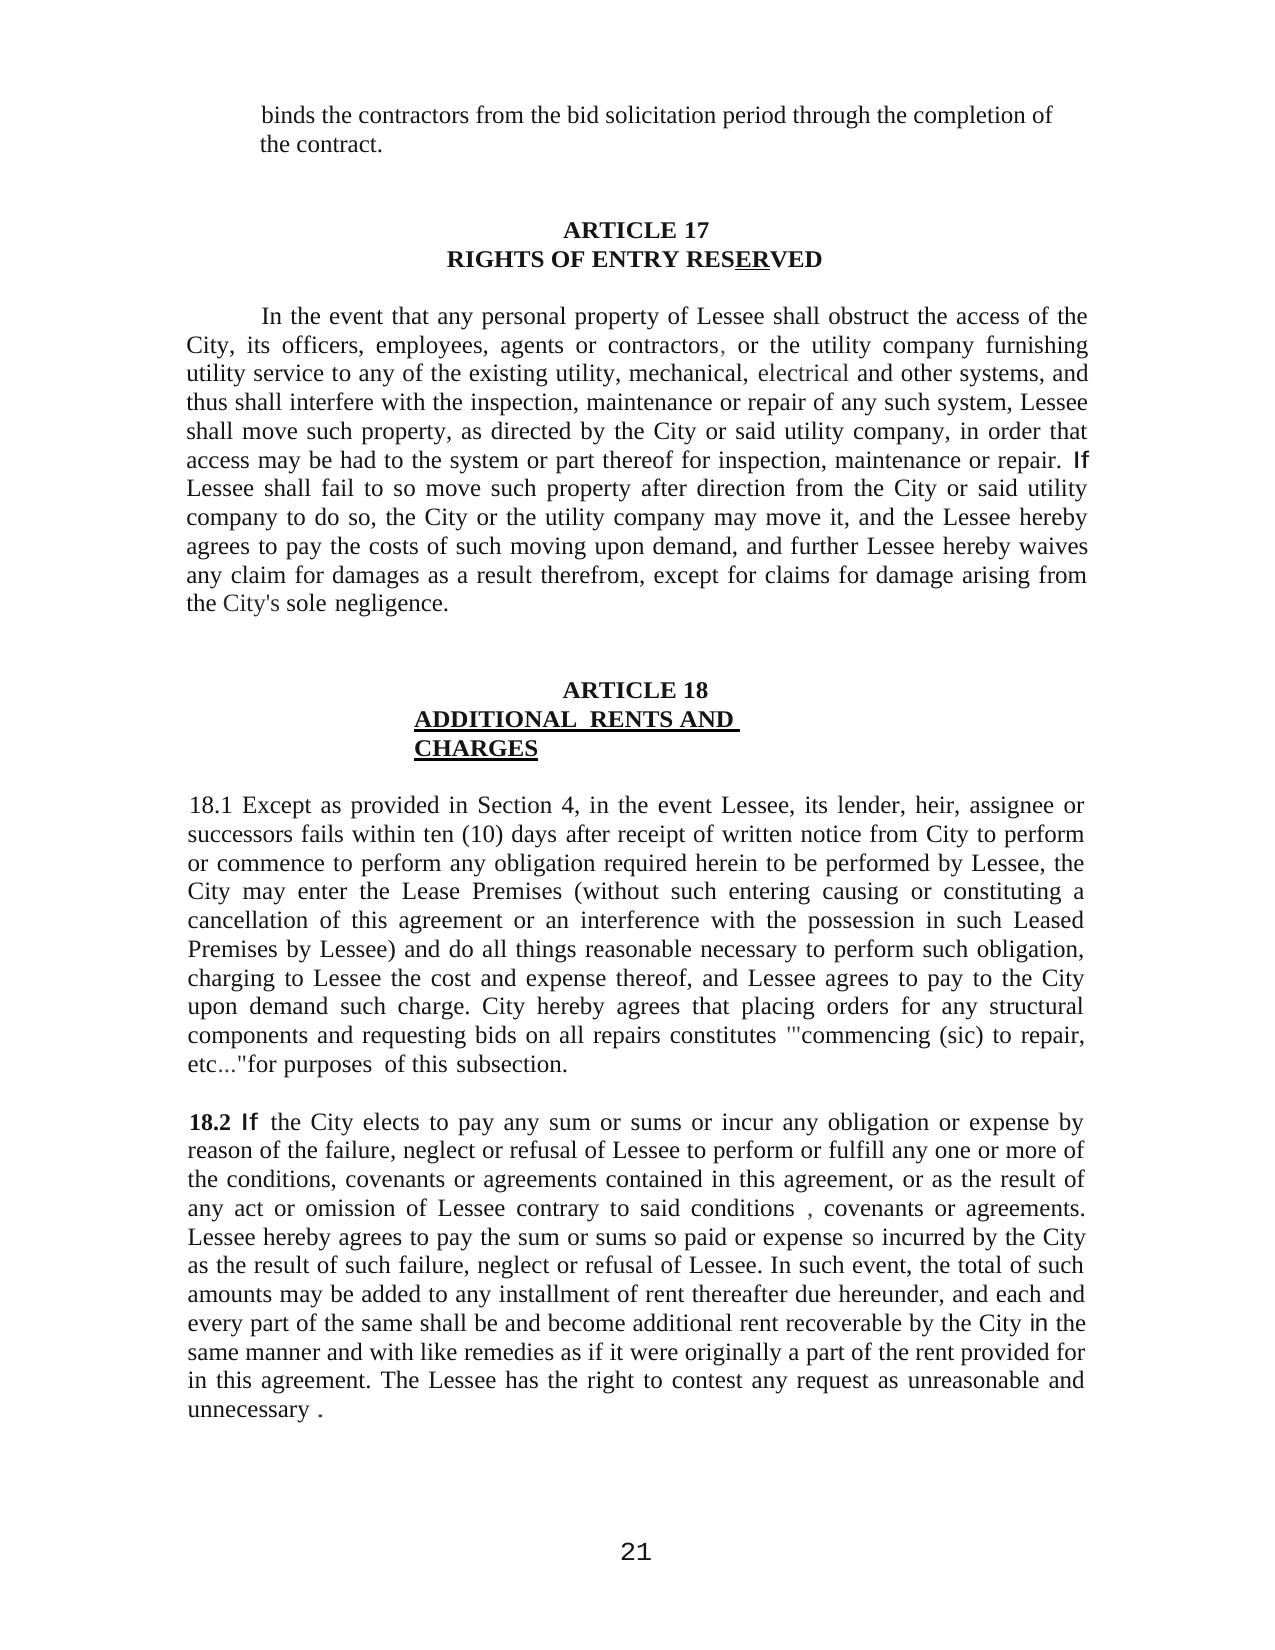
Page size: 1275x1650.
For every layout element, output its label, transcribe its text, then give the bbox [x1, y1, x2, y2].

text binds the contractors from the bid solicitation period through the completion of the contract. [259, 101, 1084, 158]
text 18.2 If the City elects to pay any sum or sums or incur any obligation or expense by reason of the failure, neglect or refusal of Lessee to perform or fulfill any one or more of the conditions, covenants or agreements contained in this agreement, or as the result of any act or omission of Lessee contrary to said conditions , covenants or agreements. Lessee hereby agrees to pay the sum or sums so paid or expense so incurred by the City as the result of such failure, neglect or refusal of Lessee. In such event, the total of such amounts may be added to any installment of rent thereafter due hereunder, and each and every part of the same shall be and become additional rent recoverable by the City in the same manner and with like remedies as if it were originally a part of the rent provided for in this agreement. The Lessee has the right to contest any request as unreasonable and unnecessary . [187, 1107, 1086, 1423]
text ARTICLE 17 [212, 216, 1060, 244]
text 18.1 Except as provided in Section 4, in the event Lessee, its lender, heir, assignee or successors fails within ten (10) days after receipt of written notice from City to perform or commence to perform any obligation required herein to be performed by Lessee, the City may enter the Lease Premises (without such entering causing or constituting a cancellation of this agreement or an interference with the possession in such Leased Premises by Lessee) and do all things reasonable necessary to perform such obligation, charging to Lessee the cost and expense thereof, and Lessee agrees to pay to the City upon demand such charge. City hereby agrees that placing orders for any structural components and requesting bids on all repairs constitutes '"commencing (sic) to repair, etc..."for purposes of this subsection. [187, 790, 1085, 1078]
text RIGHTS OF ENTRY RESERVED [209, 245, 1060, 272]
text ARTICLE 18 ADDITIONAL RENTS AND CHARGES [414, 676, 822, 762]
text In the event that any personal property of Lessee shall obstruct the access of the City, its officers, employees, agents or contractors, or the utility company furnishing utility service to any of the existing utility, mechanical, electrical and other systems, and thus shall interfere with the inspection, maintenance or repair of any such system, Lessee shall move such property, as directed by the City or said utility company, in order that access may be had to the system or part thereof for inspection, maintenance or repair. If Lessee shall fail to so move such property after direction from the City or said utility company to do so, the City or the utility company may move it, and the Lessee hereby agrees to pay the costs of such moving upon demand, and further Lessee hereby waives any claim for damages as a result therefrom, except for claims for damage arising from the City's sole negligence. [186, 301, 1089, 617]
